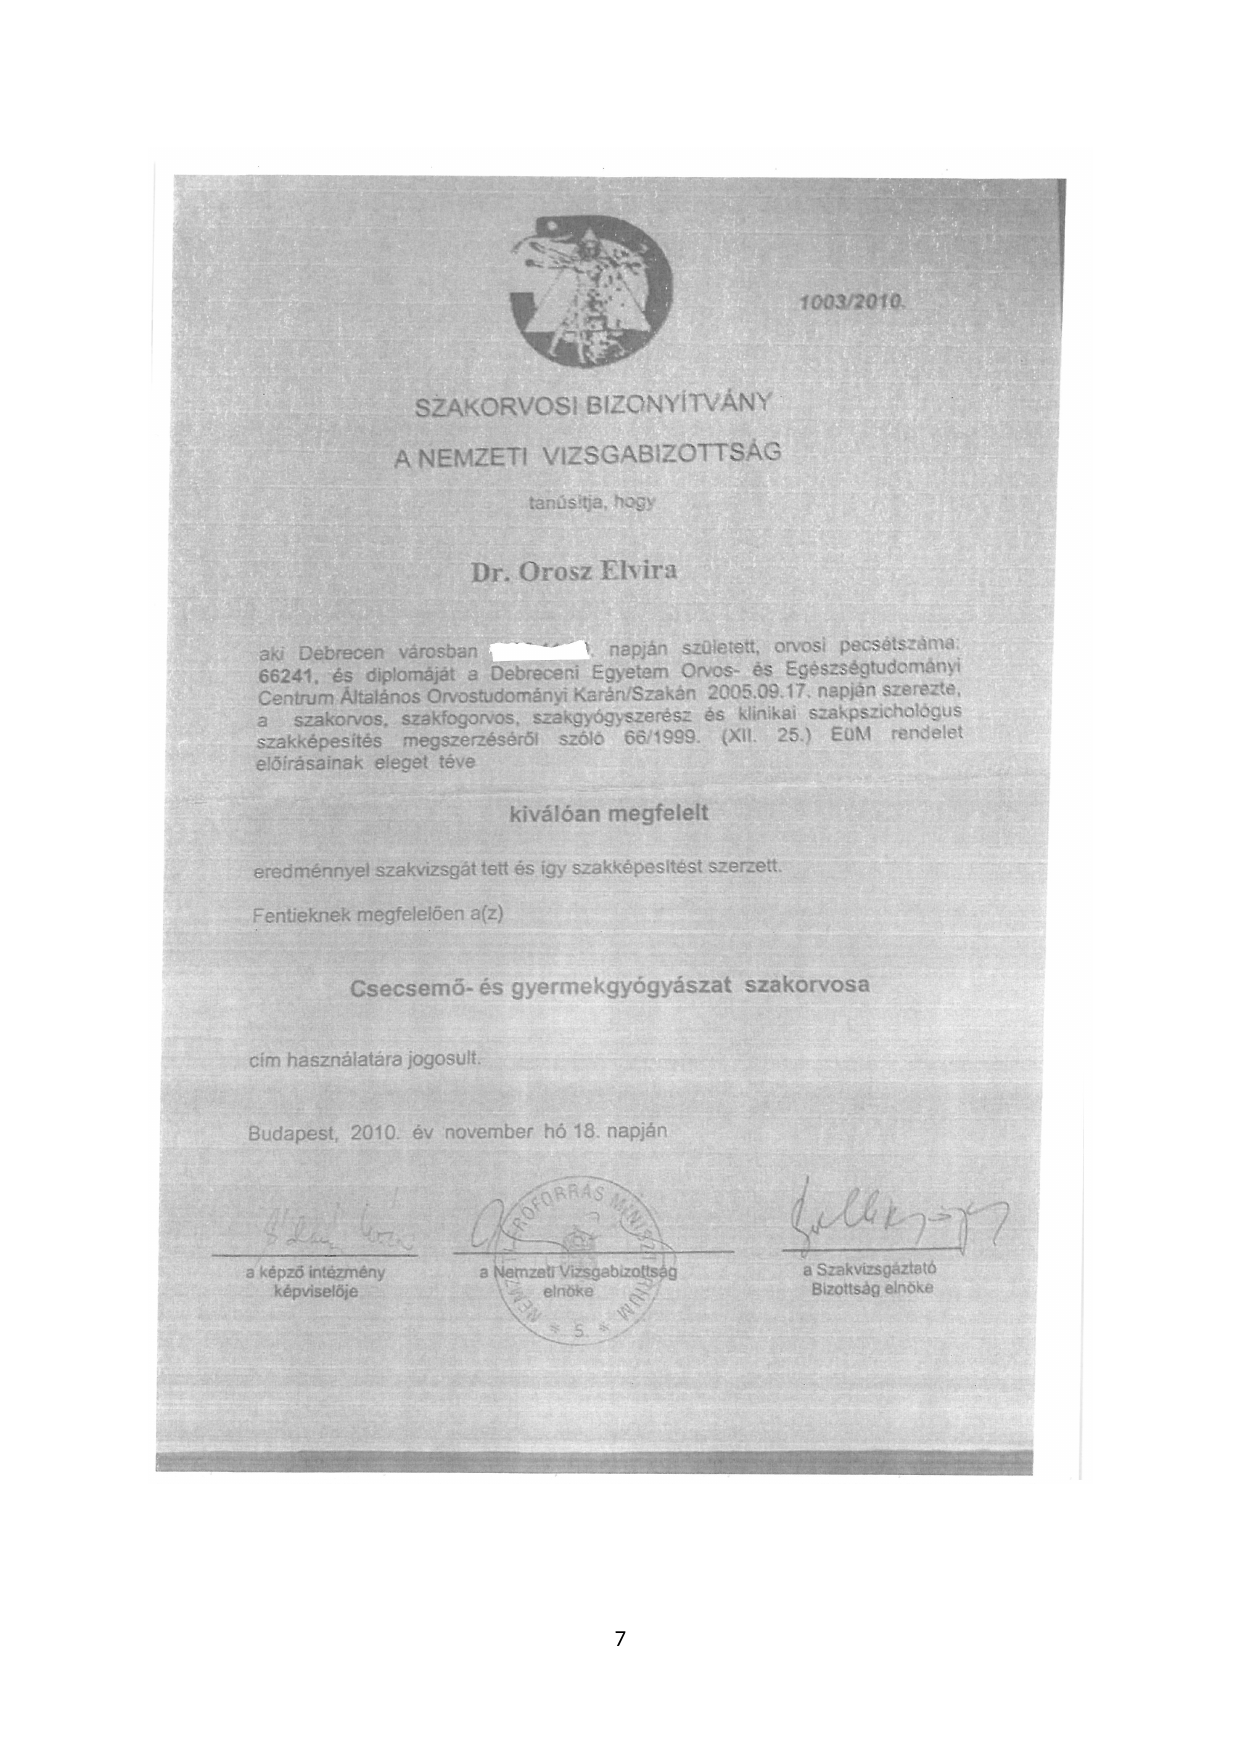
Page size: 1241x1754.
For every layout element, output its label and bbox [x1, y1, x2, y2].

picture [147, 147, 1093, 1484]
